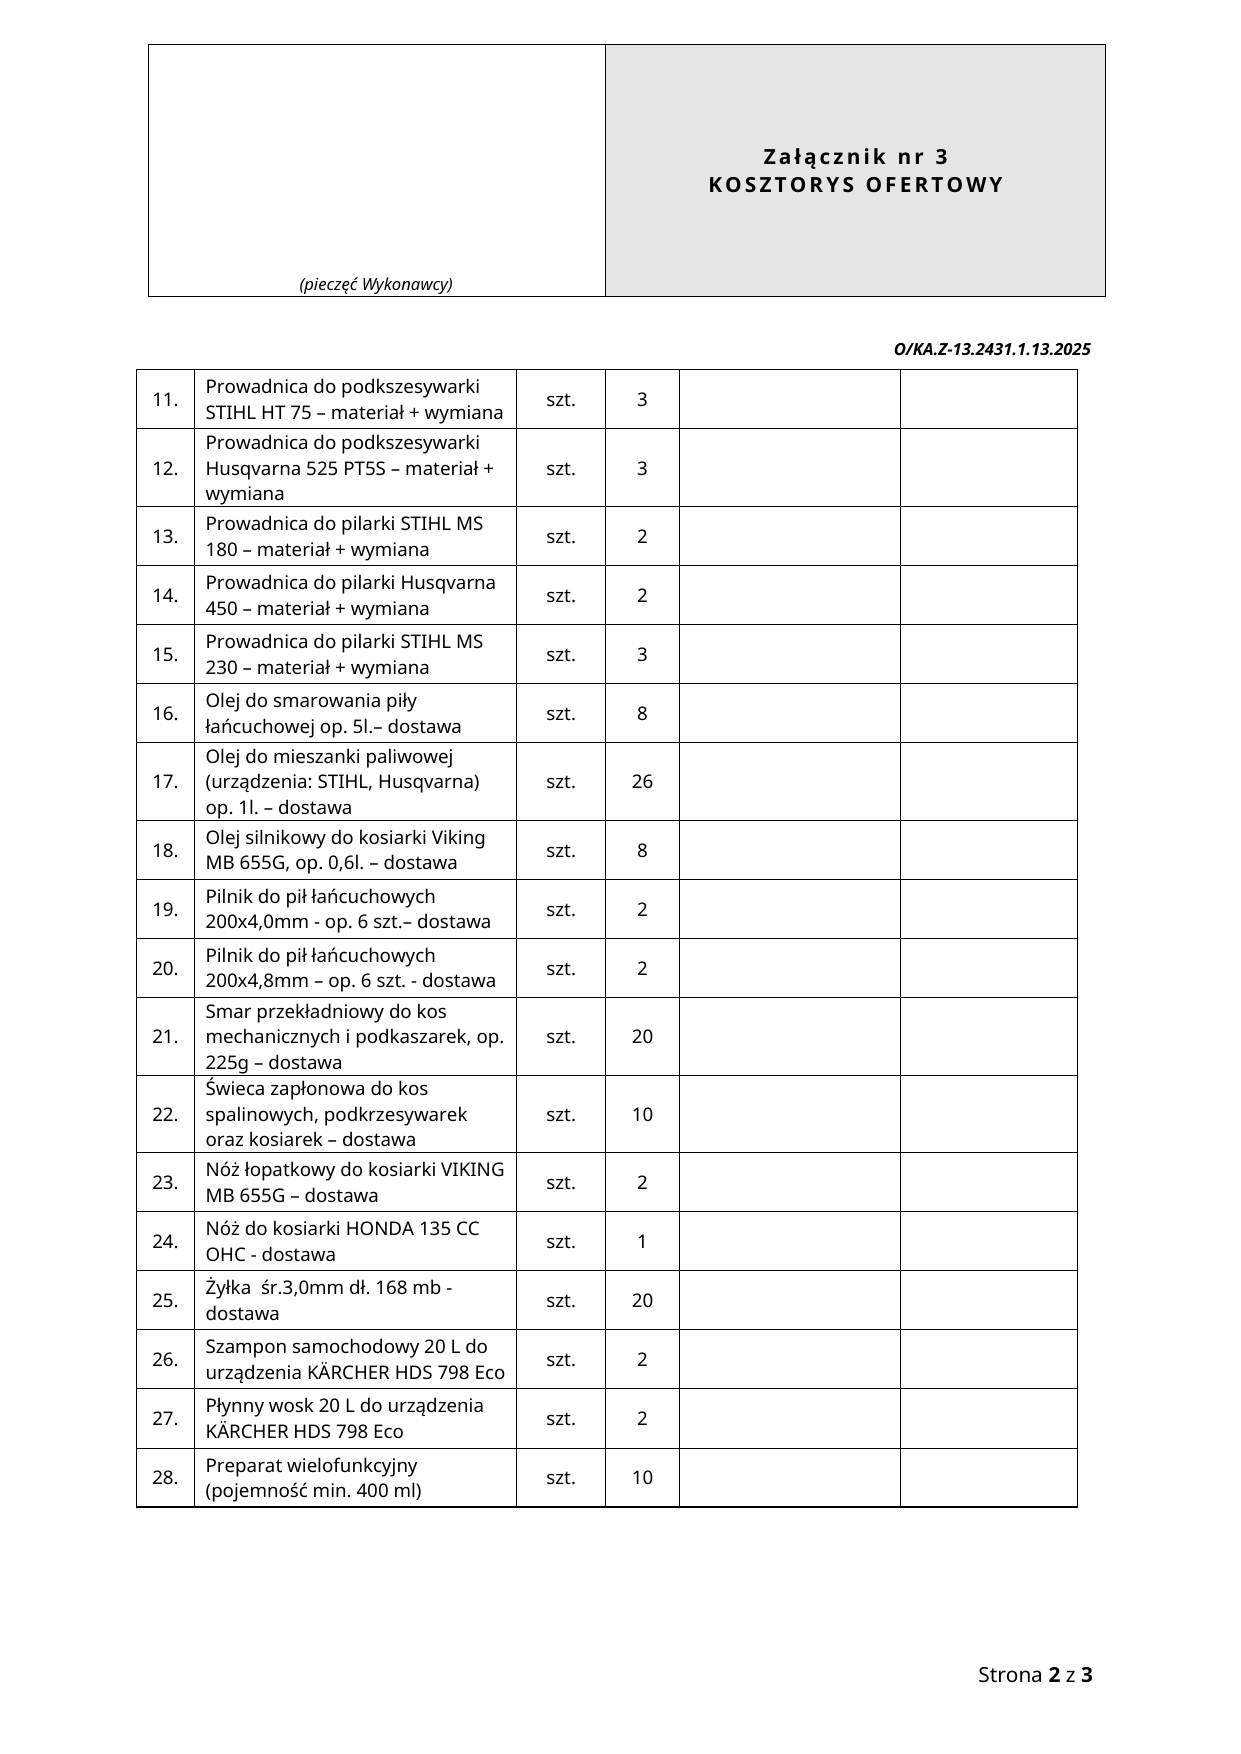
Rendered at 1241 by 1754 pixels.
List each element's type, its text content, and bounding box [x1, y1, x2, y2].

table_cell Preparat wielofunkcyjny (pojemność min. 400 ml) [195, 1449, 516, 1506]
table_cell [901, 1076, 1077, 1152]
table_cell 21. [137, 998, 194, 1074]
table_cell [680, 821, 900, 879]
table_cell szt. [517, 370, 605, 428]
table_cell 2 [606, 939, 679, 997]
table_cell 2 [606, 1153, 679, 1211]
table_cell 2 [606, 566, 679, 624]
table_cell 17. [137, 743, 194, 820]
table_cell 22. [137, 1076, 194, 1152]
table_cell szt. [517, 429, 605, 506]
table_cell [901, 1330, 1077, 1388]
table_cell Olej do mieszanki paliwowej (urządzenia: STIHL, Husqvarna) op. 1l. – dostawa [195, 743, 516, 820]
table_cell [680, 566, 900, 624]
table_cell [901, 507, 1077, 565]
table_cell Smar przekładniowy do kos mechanicznych i podkaszarek, op. 225g – dostawa [195, 998, 516, 1074]
table_cell 2 [606, 1330, 679, 1388]
table_cell 12. [137, 429, 194, 506]
table_cell Prowadnica do podkszesywarki Husqvarna 525 PT5S – materiał + wymiana [195, 429, 516, 506]
table_cell [680, 939, 900, 997]
table_cell [901, 880, 1077, 938]
table_cell [901, 743, 1077, 820]
table_cell Pilnik do pił łańcuchowych 200x4,8mm – op. 6 szt. - dostawa [195, 939, 516, 997]
table_cell [901, 1271, 1077, 1329]
table_cell [901, 939, 1077, 997]
table_cell [680, 507, 900, 565]
table_cell [680, 684, 900, 742]
table_cell 13. [137, 507, 194, 565]
table_cell Nóż do kosiarki HONDA 135 CC OHC - dostawa [195, 1212, 516, 1270]
table_cell Prowadnica do podkszesywarki STIHL HT 75 – materiał + wymiana [195, 370, 516, 428]
table_cell szt. [517, 939, 605, 997]
table_cell Prowadnica do pilarki STIHL MS 230 – materiał + wymiana [195, 625, 516, 683]
table_cell 2 [606, 880, 679, 938]
table_cell [901, 998, 1077, 1074]
table_cell Płynny wosk 20 L do urządzenia KÄRCHER HDS 798 Eco [195, 1389, 516, 1447]
table_cell 15. [137, 625, 194, 683]
table_cell [901, 684, 1077, 742]
table_cell [901, 370, 1077, 428]
table_cell Świeca zapłonowa do kos spalinowych, podkrzesywarek oraz kosiarek – dostawa [195, 1076, 516, 1152]
table_cell [901, 1212, 1077, 1270]
table_cell [680, 1212, 900, 1270]
table_cell szt. [517, 1389, 605, 1447]
table_cell [680, 743, 900, 820]
table_cell 1 [606, 1212, 679, 1270]
table_cell [680, 998, 900, 1074]
table_cell szt. [517, 566, 605, 624]
table_cell 26 [606, 743, 679, 820]
table_cell szt. [517, 998, 605, 1074]
table_cell szt. [517, 684, 605, 742]
table_cell 23. [137, 1153, 194, 1211]
table_cell [901, 566, 1077, 624]
table_cell 8 [606, 684, 679, 742]
table_cell 20 [606, 1271, 679, 1329]
table_cell Prowadnica do pilarki Husqvarna 450 – materiał + wymiana [195, 566, 516, 624]
table_cell [680, 370, 900, 428]
table_cell [901, 821, 1077, 879]
table_cell szt. [517, 1271, 605, 1329]
table_cell 24. [137, 1212, 194, 1270]
table_cell 3 [606, 370, 679, 428]
table_cell [680, 429, 900, 506]
table_cell szt. [517, 625, 605, 683]
table_cell szt. [517, 743, 605, 820]
table_cell Żyłka śr.3,0mm dł. 168 mb - dostawa [195, 1271, 516, 1329]
table_cell 18. [137, 821, 194, 879]
table_cell 8 [606, 821, 679, 879]
table_cell szt. [517, 1449, 605, 1506]
table_cell 25. [137, 1271, 194, 1329]
table_cell Szampon samochodowy 20 L do urządzenia KÄRCHER HDS 798 Eco [195, 1330, 516, 1388]
table_cell szt. [517, 821, 605, 879]
table_cell 26. [137, 1330, 194, 1388]
table_cell [680, 1153, 900, 1211]
table_cell 2 [606, 507, 679, 565]
table_cell [901, 1389, 1077, 1447]
table_cell [680, 625, 900, 683]
table_cell 16. [137, 684, 194, 742]
table_cell [680, 1271, 900, 1329]
table_cell [680, 1449, 900, 1506]
table_cell Olej silnikowy do kosiarki Viking MB 655G, op. 0,6l. – dostawa [195, 821, 516, 879]
table_cell 2 [606, 1389, 679, 1447]
table_cell [901, 429, 1077, 506]
table_cell [680, 1076, 900, 1152]
table_cell 3 [606, 429, 679, 506]
table_cell Pilnik do pił łańcuchowych 200x4,0mm - op. 6 szt.– dostawa [195, 880, 516, 938]
table_cell szt. [517, 1330, 605, 1388]
table_cell szt. [517, 880, 605, 938]
table_cell Olej do smarowania piły łańcuchowej op. 5l.– dostawa [195, 684, 516, 742]
table_cell [901, 1449, 1077, 1506]
table_cell Prowadnica do pilarki STIHL MS 180 – materiał + wymiana [195, 507, 516, 565]
table_cell 27. [137, 1389, 194, 1447]
table_cell 14. [137, 566, 194, 624]
table_cell 10 [606, 1076, 679, 1152]
table_cell [680, 1330, 900, 1388]
table_cell 3 [606, 625, 679, 683]
table_cell szt. [517, 1153, 605, 1211]
table_cell szt. [517, 1076, 605, 1152]
table_cell 10 [606, 1449, 679, 1506]
table_cell 20. [137, 939, 194, 997]
table_cell 11. [137, 370, 194, 428]
table_cell 19. [137, 880, 194, 938]
table_cell 20 [606, 998, 679, 1074]
table_cell 28. [137, 1449, 194, 1506]
table_cell szt. [517, 507, 605, 565]
table_cell Nóż łopatkowy do kosiarki VIKING MB 655G – dostawa [195, 1153, 516, 1211]
table_cell [901, 625, 1077, 683]
table_cell [680, 880, 900, 938]
table_cell [901, 1153, 1077, 1211]
table_cell szt. [517, 1212, 605, 1270]
table_cell [680, 1389, 900, 1447]
